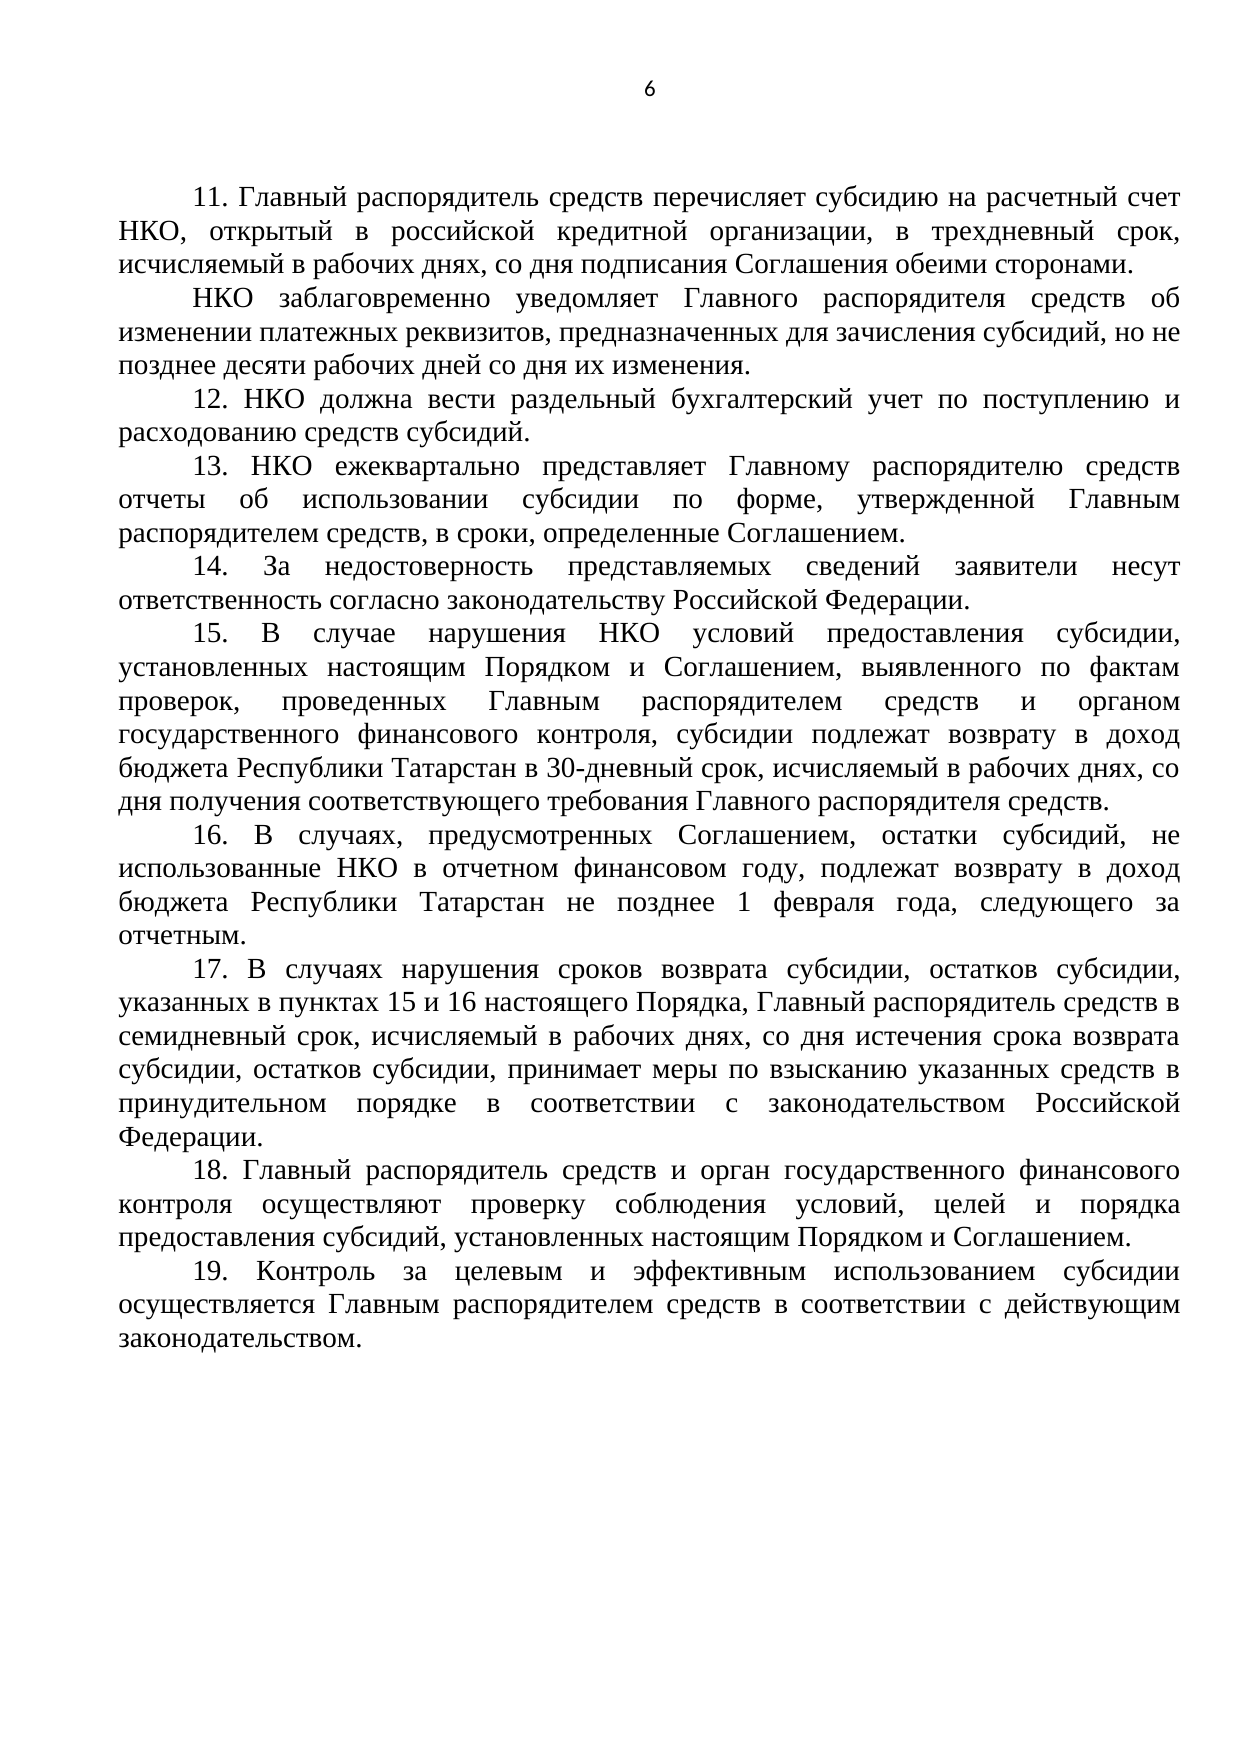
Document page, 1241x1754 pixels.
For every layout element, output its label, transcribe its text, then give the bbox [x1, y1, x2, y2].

text 15. В случае нарушения НКО условий предоставления субсидии, установленных настоящим Порядком и Соглашением, выявленного по фактам проверок, проведенных Главным распорядителем средств и органом государственного финансового контроля, субсидии подлежат возврату в доход бюджета Республики Татарстан в 30-дневный срок, исчисляемый в рабочих днях, со дня получения соответствующего требования Главного распорядителя средств. [118, 616, 1181, 817]
text 19. Контроль за целевым и эффективным использованием субсидии осуществляется Главным распорядителем средств в соответствии с действующим законодательством. [118, 1253, 1181, 1353]
text 17. В случаях нарушения сроков возврата субсидии, остатков субсидии, указанных в пунктах 15 и 16 настоящего Порядка, Главный распорядитель средств в семидневный срок, исчисляемый в рабочих днях, со дня истечения срока возврата субсидии, остатков субсидии, принимает меры по взысканию указанных средств в принудительном порядке в соответствии с законодательством Российской Федерации. [118, 951, 1181, 1152]
text 16. В случаях, предусмотренных Соглашением, остатки субсидий, не использованные НКО в отчетном финансовом году, подлежат возврату в доход бюджета Республики Татарстан не позднее 1 февраля года, следующего за отчетным. [118, 817, 1181, 951]
text 14. За недостоверность представляемых сведений заявители несут ответственность согласно законодательству Российской Федерации. [118, 548, 1181, 616]
text 11. Главный распорядитель средств перечисляет субсидию на расчетный счет НКО, открытый в российской кредитной организации, в трехдневный срок, исчисляемый в рабочих днях, со дня подписания Соглашения обеими сторонами. [118, 179, 1181, 280]
text НКО заблаговременно уведомляет Главного распорядителя средств об изменении платежных реквизитов, предназначенных для зачисления субсидий, но не позднее десяти рабочих дней со дня их изменения. [118, 280, 1181, 381]
text 18. Главный распорядитель средств и орган государственного финансового контроля осуществляют проверку соблюдения условий, целей и порядка предоставления субсидий, установленных настоящим Порядком и Соглашением. [118, 1152, 1181, 1253]
text 12. НКО должна вести раздельный бухгалтерский учет по поступлению и расходованию средств субсидий. [118, 381, 1181, 448]
text 13. НКО ежеквартально представляет Главному распорядителю средств отчеты об использовании субсидии по форме, утвержденной Главным распорядителем средств, в сроки, определенные Соглашением. [118, 448, 1181, 548]
